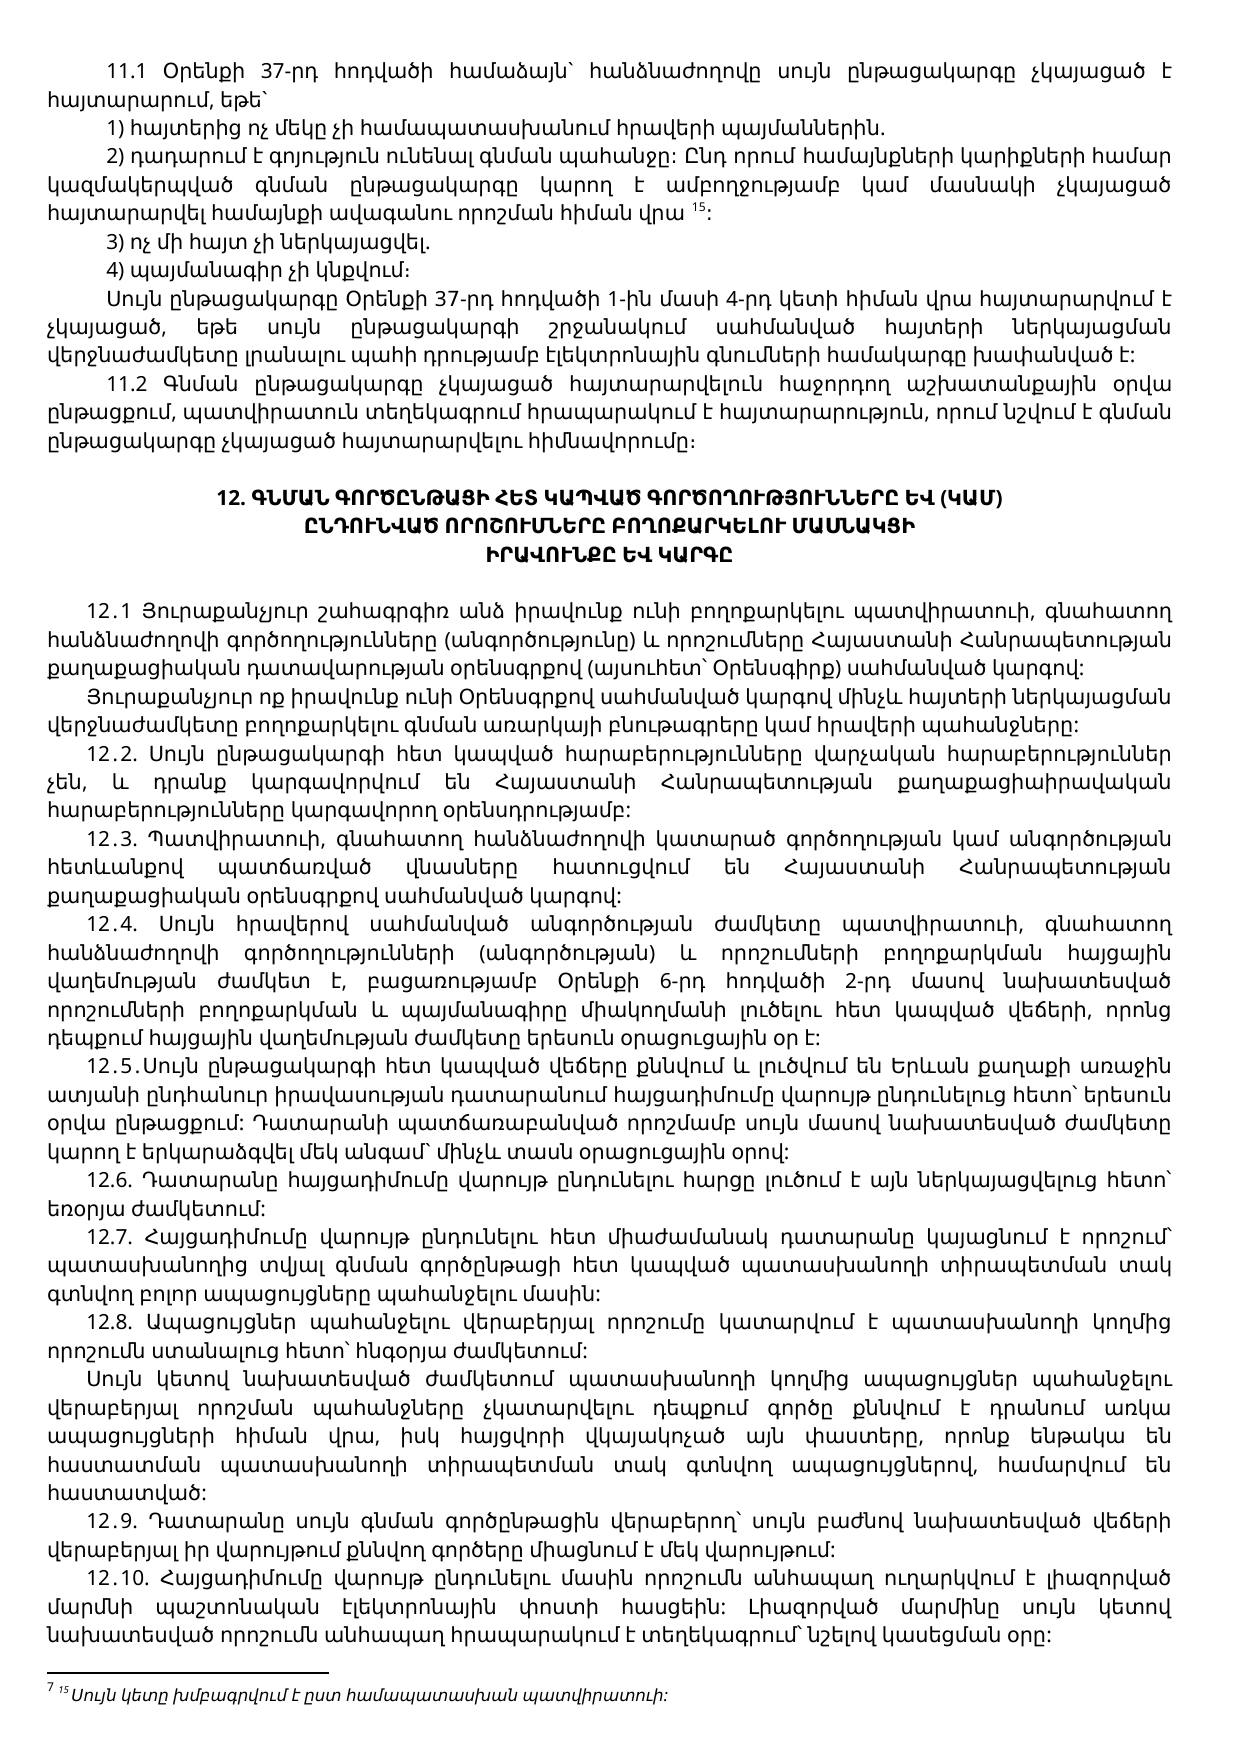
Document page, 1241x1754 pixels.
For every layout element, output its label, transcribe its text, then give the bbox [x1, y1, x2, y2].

text 2) դադարում է գոյություն ունենալ գնման պահանջը: Ընդ որում համայնքների կարիքների համար կազմակերպված գնման ընթացակարգը կարող է ամբողջությամբ կամ մասնակի չկայացած հայտարարվել համայնքի ավագանու որոշման հիման վրա15: [47, 142, 1172, 227]
text 12․10. Հայցադիմումը վարույթ ընդունելու մասին որոշումն անհապաղ ուղարկվում է լիազորված մարմնի պաշտոնական էլեկտրոնային փոստի հասցեին: Լիազորված մարմինը սույն կետով նախատեսված որոշումն անհապաղ հրապարակում է տեղեկագրում՝ նշելով կասեցման օրը: [47, 1563, 1172, 1649]
text 4) պայմանագիր չի կնքվում։ [47, 255, 1172, 284]
text 12.8. Ապացույցներ պահանջելու վերաբերյալ որոշումը կատարվում է պատասխանողի կողմից որոշումն ստանալուց հետո՝ հնգօրյա ժամկետում: [47, 1307, 1172, 1364]
text 1) հայտերից ոչ մեկը չի համապատասխանում հրավերի պայմաններին. [47, 113, 1172, 142]
text 11.2 Գնման ընթացակարգը չկայացած հայտարարվելուն հաջորդող աշխատանքային օրվա ընթացքում, պատվիրատուն տեղեկագրում հրապարակում է հայտարարություն, որում նշվում է գնման ընթացակարգը չկայացած հայտարարվելու հիմնավորումը։ [47, 369, 1172, 454]
text Սույն կետով նախատեսված ժամկետում պատասխանողի կողմից ապացույցներ պահանջելու վերաբերյալ որոշման պահանջները չկատարվելու դեպքում գործը քննվում է դրանում առկա ապացույցների հիման վրա, իսկ հայցվորի վկայակոչած այն փաստերը, որոնք ենթակա են հաստատման պատասխանողի տիրապետման տակ գտնվող ապացույցներով, համարվում են հաստատված: [47, 1364, 1172, 1507]
text 12․3. Պատվիրատուի, գնահատող հանձնաժողովի կատարած գործողության կամ անգործության հետևանքով պատճառված վնասները հատուցվում են Հայաստանի Հանրապետության քաղաքացիական օրենսգրքով սահմանված կարգով: [47, 824, 1172, 909]
text 12․1 Յուրաքանչյուր շահագրգիռ անձ իրավունք ունի բողոքարկելու պատվիրատուի, գնահատող հանձնաժողովի գործողությունները (անգործությունը) և որոշումները Հայաստանի Հանրապետության քաղաքացիական դատավարության օրենսգրքով (այսուհետ՝ Օրենսգիրք) սահմանված կարգով: [47, 597, 1172, 682]
text 12․9. Դատարանը սույն գնման գործընթացին վերաբերող՝ սույն բաժնով նախատեսված վեճերի վերաբերյալ իր վարույթում քննվող գործերը միացնում է մեկ վարույթում: [47, 1507, 1172, 1563]
text Յուրաքանչյուր ոք իրավունք ունի Օրենսգրքով սահմանված կարգով մինչև հայտերի ներկայացման վերջնաժամկետը բողոքարկելու գնման առարկայի բնութագրերը կամ հրավերի պահանջները: [47, 682, 1172, 739]
text 12.6. Դատարանը հայցադիմումը վարույթ ընդունելու հարցը լուծում է այն ներկայացվելուց հետո՝ եռօրյա ժամկետում: [47, 1165, 1172, 1222]
text Սույն ընթացակարգը Օրենքի 37-րդ հոդվածի 1-ին մասի 4-րդ կետի հիման վրա հայտարարվում է չկայացած, եթե սույն ընթացակարգի շրջանակում սահմանված հայտերի ներկայացման վերջնաժամկետը լրանալու պահի դրությամբ էլեկտրոնային գնումների համակարգը խափանված է: [47, 284, 1172, 369]
text ԻՐԱՎՈՒՆՔԸ ԵՎ ԿԱՐԳԸ [47, 540, 1172, 568]
text 12. ԳՆՄԱՆ ԳՈՐԾԸՆԹԱՑԻ ՀԵՏ ԿԱՊՎԱԾ ԳՈՐԾՈՂՈՒԹՅՈՒՆՆԵՐԸ ԵՎ (ԿԱՄ) [47, 483, 1172, 511]
text 11.1 Օրենքի 37-րդ հոդվածի համաձայն` հանձնաժողովը սույն ընթացակարգը չկայացած է հայտարարում, եթե` [47, 56, 1172, 113]
text 12․2. Սույն ընթացակարգի հետ կապված հարաբերությունները վարչական հարաբերություններ չեն, և դրանք կարգավորվում են Հայաստանի Հանրապետության քաղաքացիաիրավական հարաբերությունները կարգավորող օրենսդրությամբ: [47, 739, 1172, 824]
text ԸՆԴՈՒՆՎԱԾ ՈՐՈՇՈՒՄՆԵՐԸ ԲՈՂՈՔԱՐԿԵԼՈՒ ՄԱՍՆԱԿՑԻ [47, 511, 1172, 540]
text 3) ոչ մի հայտ չի ներկայացվել. [47, 227, 1172, 255]
text 12.7. Հայցադիմումը վարույթ ընդունելու հետ միաժամանակ դատարանը կայացնում է որոշում՝ պատասխանողից տվյալ գնման գործընթացի հետ կապված պատասխանողի տիրապետման տակ գտնվող բոլոր ապացույցները պահանջելու մասին: [47, 1222, 1172, 1307]
text 12․4. Սույն հրավերով սահմանված անգործության ժամկետը պատվիրատուի, գնահատող հանձնաժողովի գործողությունների (անգործության) և որոշումների բողոքարկման հայցային վաղեմության ժամկետ է, բացառությամբ Օրենքի 6-րդ հոդվածի 2-րդ մասով նախատեսված որոշումների բողոքարկման և պայմանագիրը միակողմանի լուծելու հետ կապված վեճերի, որոնց դեպքում հայցային վաղեմության ժամկետը երեսուն օրացուցային օր է: [47, 909, 1172, 1052]
text 12․5․Սույն ընթացակարգի հետ կապված վեճերը քննվում և լուծվում են Երևան քաղաքի առաջին ատյանի ընդհանուր իրավասության դատարանում հայցադիմումը վարույթ ընդունելուց հետո՝ երեսուն օրվա ընթացքում: Դատարանի պատճառաբանված որոշմամբ սույն մասով նախատեսված ժամկետը կարող է երկարաձգվել մեկ անգամ` մինչև տասն օրացուցային օրով: [47, 1052, 1172, 1165]
